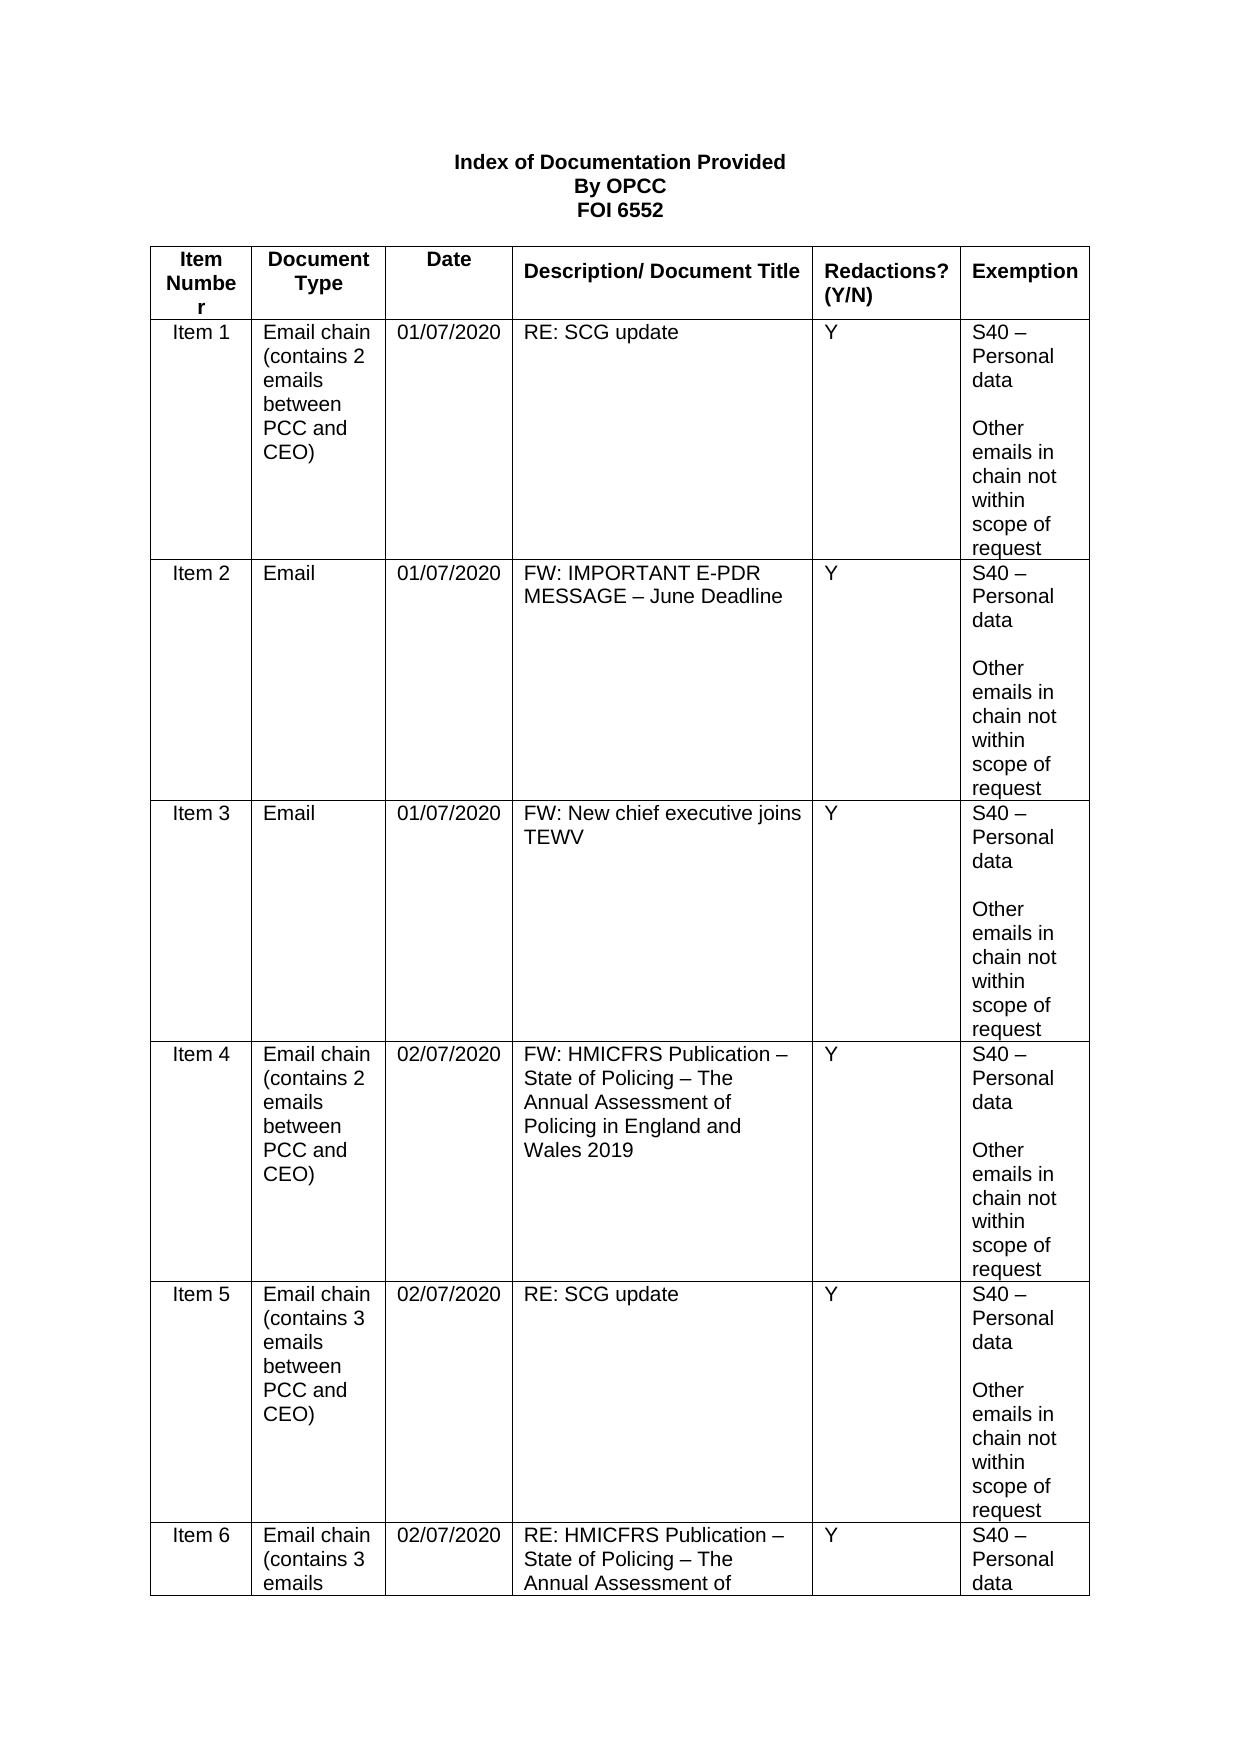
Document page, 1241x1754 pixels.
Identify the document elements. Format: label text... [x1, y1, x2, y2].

table_cell RE: SCG update [513, 320, 812, 559]
table_cell S40 – Personal data Other emails in chain not within scope of request [961, 801, 1089, 1041]
table_cell RE: SCG update [513, 1282, 812, 1522]
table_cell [252, 1523, 385, 1595]
table_cell 01/07/2020 [386, 320, 512, 559]
table_cell Email chain (contains 2 emails between PCC and CEO) [252, 320, 385, 559]
table_cell S40 – Personal data Other emails in chain not within scope of request [961, 320, 1089, 559]
text By OPCC FOI 6552 [150, 174, 1090, 222]
table_cell Item 1 [151, 320, 251, 559]
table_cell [961, 1523, 1089, 1595]
table_cell FW: New chief executive joins TEWV [513, 801, 812, 1041]
table_cell FW: HMICFRS Publication – State of Policing – The Annual Assessment of Policing in England and Wales 2019 [513, 1042, 812, 1281]
text Index of Documentation Provided [150, 150, 1090, 174]
table_header Description/ Document Title [513, 247, 812, 319]
table_cell 01/07/2020 [386, 801, 512, 1041]
table_cell 02/07/2020 [386, 1523, 512, 1595]
table_cell Item 4 [151, 1042, 251, 1281]
table_cell 02/07/2020 [386, 1042, 512, 1281]
table_cell S40 – Personal data Other emails in chain not within scope of request [961, 1282, 1089, 1522]
table_cell Item 2 [151, 560, 251, 800]
table_header Redactions? (Y/N) [813, 247, 960, 319]
table_cell Email chain (contains 2 emails between PCC and CEO) [252, 1042, 385, 1281]
table_header Exemption [961, 247, 1089, 319]
table_cell FW: IMPORTANT E-PDR MESSAGE – June Deadline [513, 560, 812, 800]
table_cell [513, 1523, 812, 1595]
table_cell Email chain (contains 3 emails between PCC and CEO) [252, 1282, 385, 1522]
table_cell Email [252, 801, 385, 1041]
table_cell Y [813, 560, 960, 800]
table_cell Email [252, 560, 385, 800]
table_cell S40 – Personal data Other emails in chain not within scope of request [961, 560, 1089, 800]
table_cell Y [813, 1523, 960, 1595]
table_cell Y [813, 801, 960, 1041]
table_header Item Number [151, 247, 251, 319]
table_cell Y [813, 320, 960, 559]
table_cell Item 6 [151, 1523, 251, 1595]
table_cell 02/07/2020 [386, 1282, 512, 1522]
table_cell S40 – Personal data Other emails in chain not within scope of request [961, 1042, 1089, 1281]
table_cell Item 3 [151, 801, 251, 1041]
table_cell 01/07/2020 [386, 560, 512, 800]
table_cell Y [813, 1282, 960, 1522]
table_header Document Type [252, 247, 385, 319]
table_cell Y [813, 1042, 960, 1281]
table_cell Item 5 [151, 1282, 251, 1522]
table_header Date [386, 247, 512, 319]
